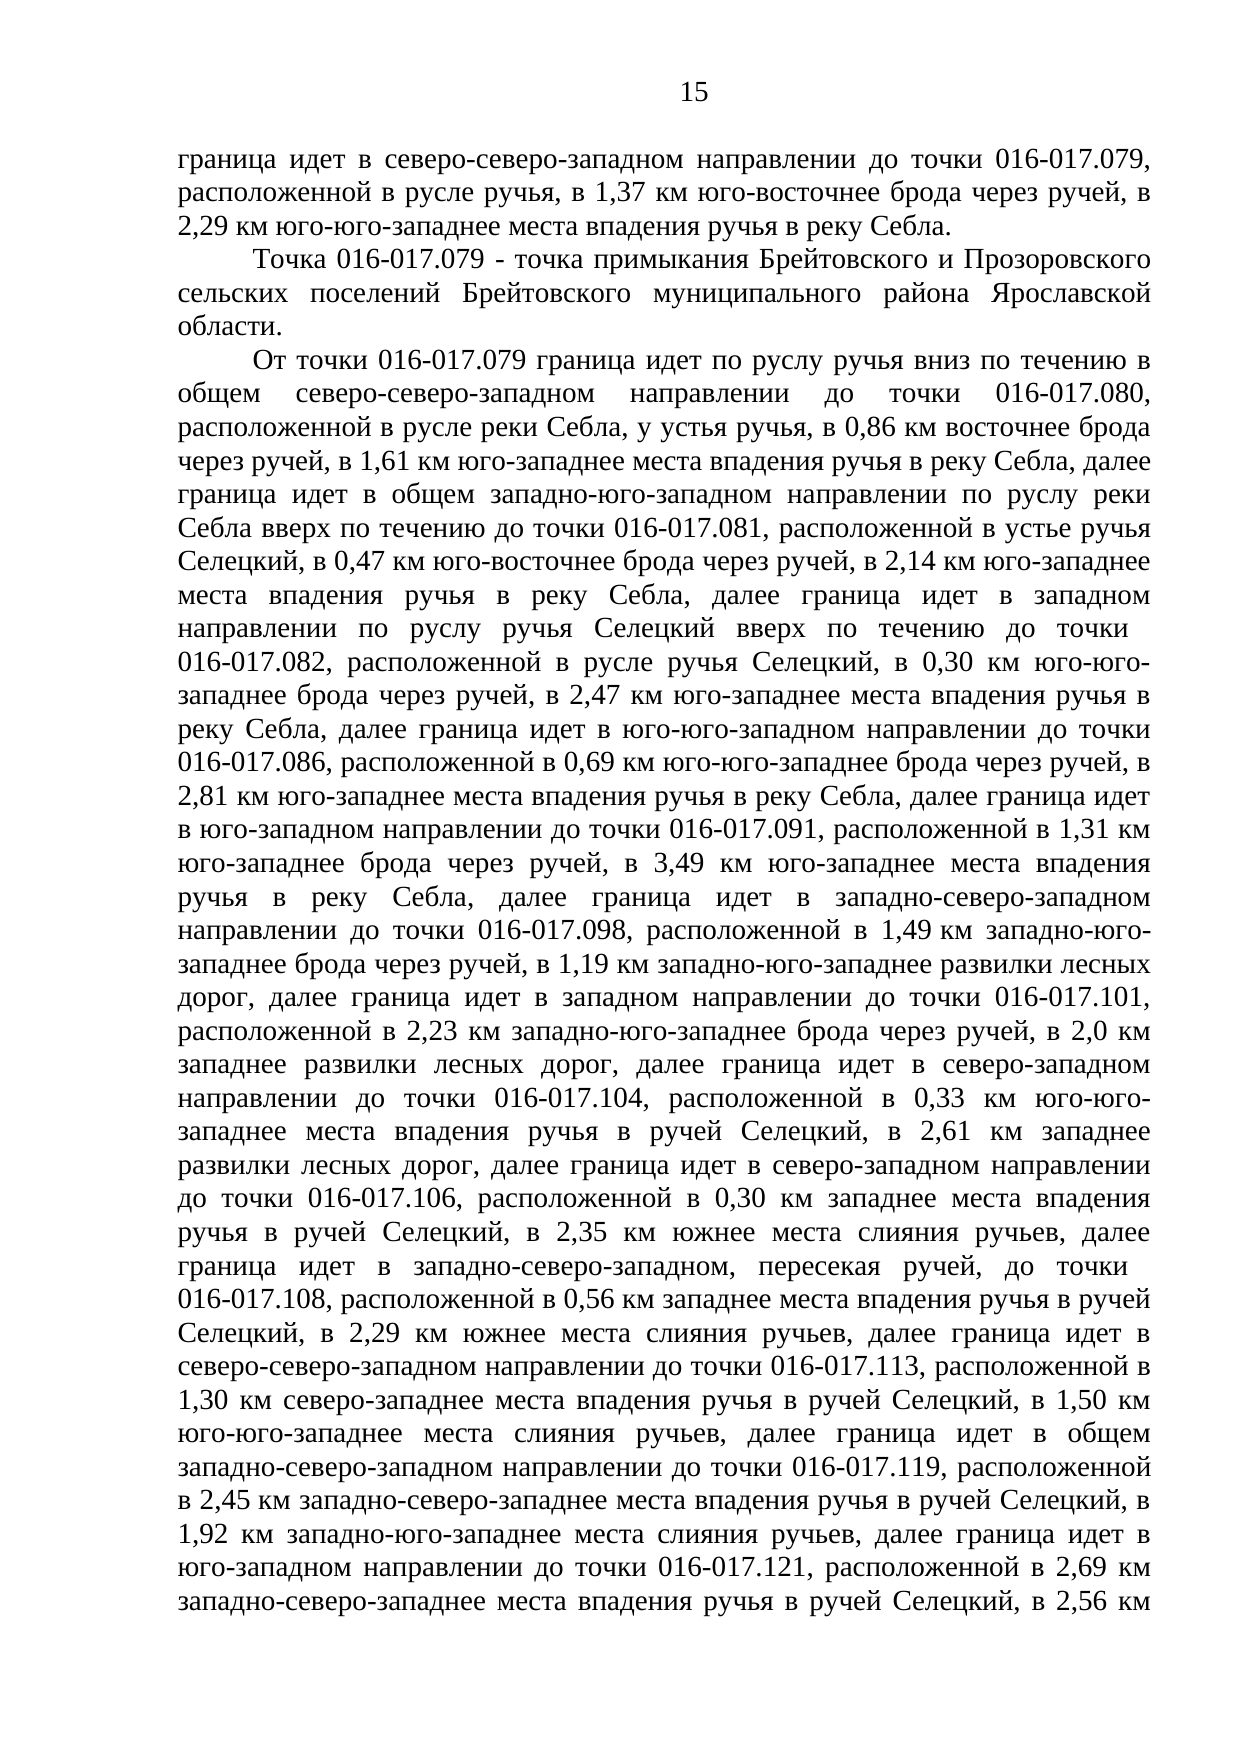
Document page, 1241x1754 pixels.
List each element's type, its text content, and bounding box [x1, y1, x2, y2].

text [177, 342, 1152, 1617]
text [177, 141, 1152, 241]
text Точка 016-017.079 - точка примыкания Брейтовского и Прозоровского сельских поселений Брейтовского муниципального района Ярославской области. [177, 241, 1152, 342]
